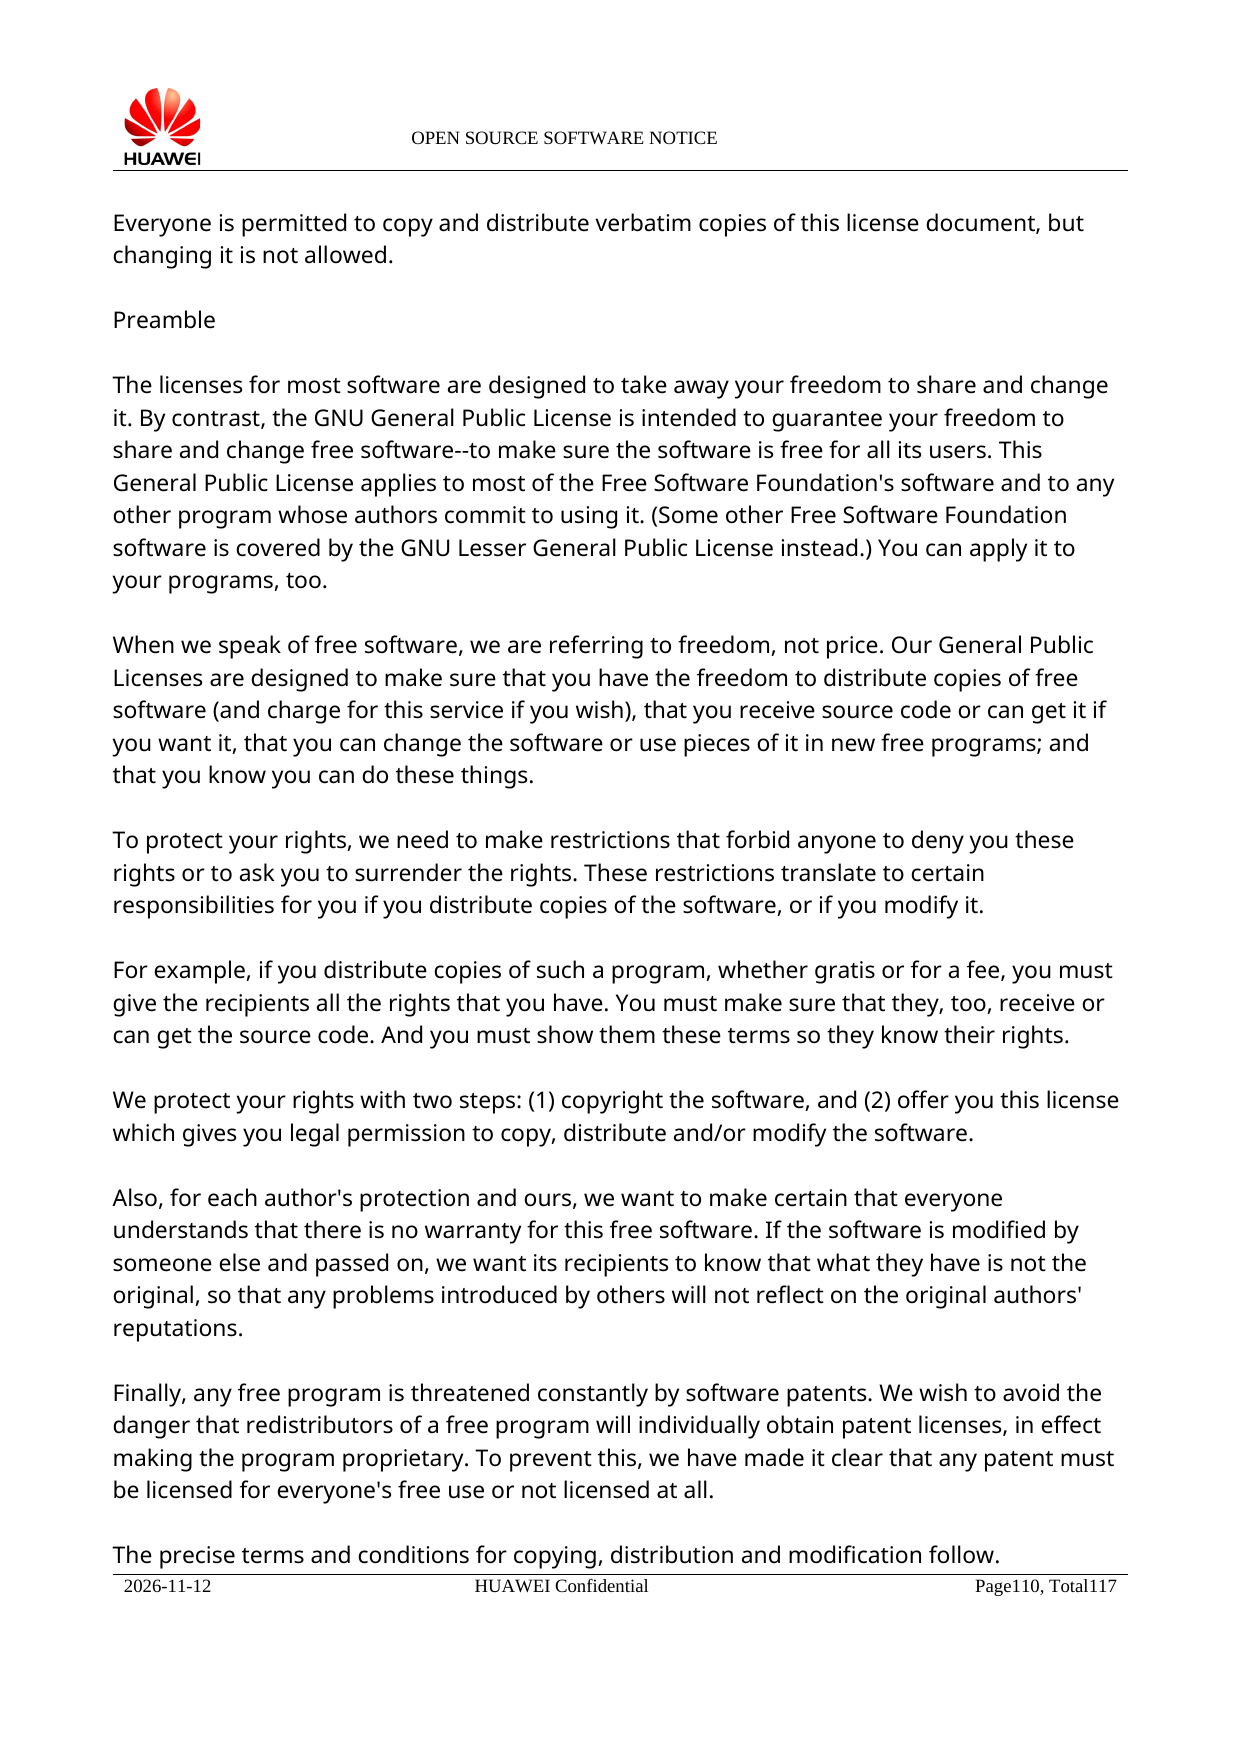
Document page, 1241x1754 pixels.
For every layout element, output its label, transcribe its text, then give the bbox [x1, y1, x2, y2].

picture [124, 88, 201, 165]
text When we speak of free software, we are referring to freedom, not price. Our General Public Licenses are designed to make sure that you have the freedom to distribute copies of free software (and charge for this service if you wish), that you receive source code or can get it if you want it, that you can change the software or use pieces of it in new free programs; and that you know you can do these things. [112, 629, 1128, 791]
text The licenses for most software are designed to take away your freedom to share and change it. By contrast, the GNU General Public License is intended to guarantee your freedom to share and change free software--to make sure the software is free for all its users. This General Public License applies to most of the Free Software Foundation's software and to any other program whose authors commit to using it. (Some other Free Software Foundation software is covered by the GNU Lesser General Public License instead.) You can apply it to your programs, too. [112, 369, 1128, 596]
text Also, for each author's protection and ours, we want to make certain that everyone understands that there is no warranty for this free software. If the software is modified by someone else and passed on, we want its recipients to know that what they have is not the original, so that any problems introduced by others will not reflect on the original authors' reputations. [112, 1181, 1128, 1344]
text For example, if you distribute copies of such a program, whether gratis or for a fee, you must give the recipients all the rights that you have. You must make sure that they, too, receive or can get the source code. And you must show them these terms so they know their rights. [112, 954, 1128, 1051]
text The precise terms and conditions for copying, distribution and modification follow. [112, 1539, 1128, 1571]
text Everyone is permitted to copy and distribute verbatim copies of this license document, but changing it is not allowed. [112, 206, 1128, 271]
text Preamble [112, 304, 1128, 336]
text Finally, any free program is threatened constantly by software patents. We wish to avoid the danger that redistributors of a free program will individually obtain patent licenses, in effect making the program proprietary. To prevent this, we have made it clear that any patent must be licensed for everyone's free use or not licensed at all. [112, 1376, 1128, 1506]
text We protect your rights with two steps: (1) copyright the software, and (2) offer you this license which gives you legal permission to copy, distribute and/or modify the software. [112, 1084, 1128, 1149]
text To protect your rights, we need to make restrictions that forbid anyone to deny you these rights or to ask you to surrender the rights. These restrictions translate to certain responsibilities for you if you distribute copies of the software, or if you modify it. [112, 824, 1128, 921]
